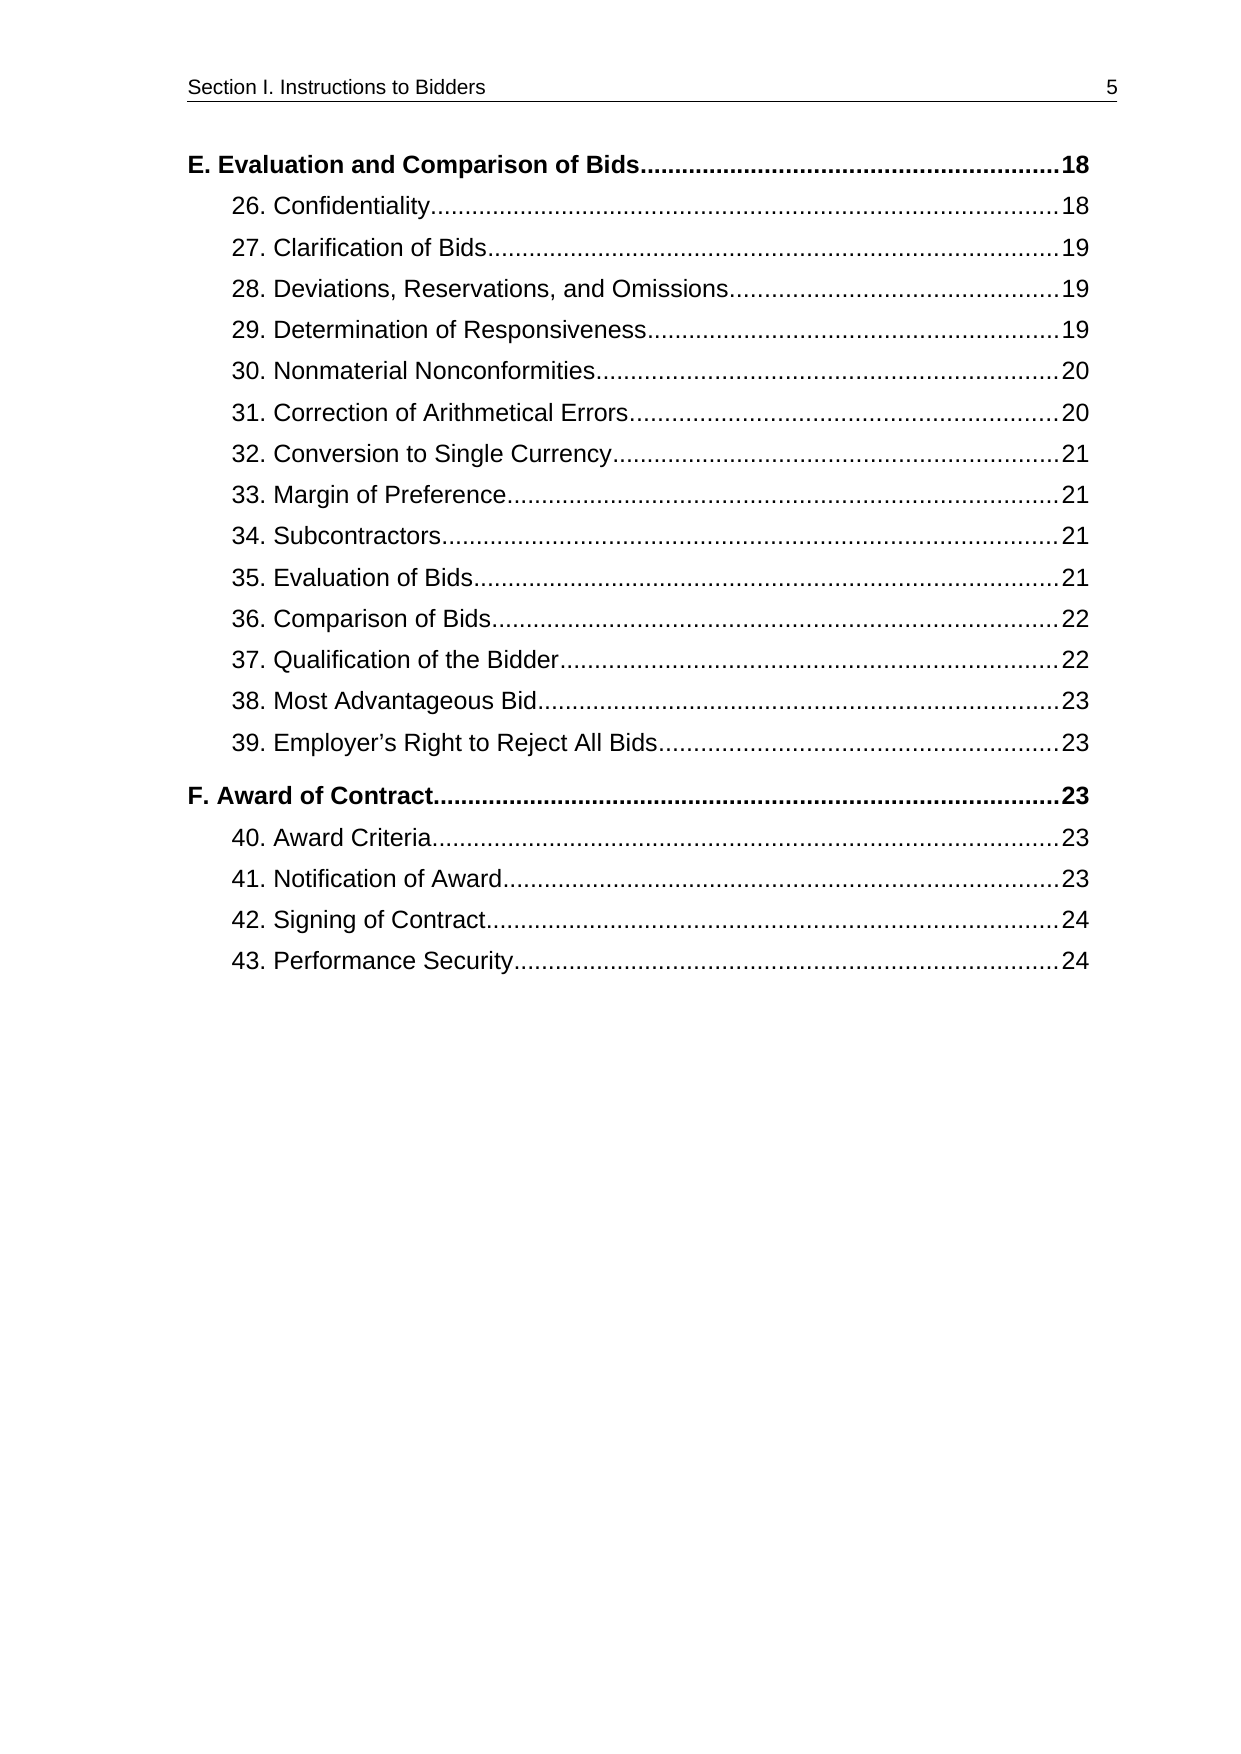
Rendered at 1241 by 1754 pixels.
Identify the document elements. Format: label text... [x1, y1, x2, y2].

text 42. Signing of Contract 24 [187, 905, 1090, 934]
text 29. Determination of Responsiveness 19 [187, 315, 1090, 344]
text 39. Employer’s Right to Reject All Bids 23 [187, 727, 1090, 756]
text 27. Clarification of Bids 19 [187, 232, 1090, 261]
text 33. Margin of Preference 21 [187, 480, 1090, 509]
text 43. Performance Security 24 [187, 946, 1090, 975]
text 34. Subcontractors 21 [187, 521, 1090, 550]
text 32. Conversion to Single Currency 21 [187, 439, 1090, 467]
text 35. Evaluation of Bids 21 [187, 562, 1090, 591]
text F. Award of Contract 23 [187, 781, 1090, 810]
text 30. Nonmaterial Nonconformities 20 [187, 356, 1090, 385]
text E. Evaluation and Comparison of Bids 18 [187, 150, 1090, 179]
text 31. Correction of Arithmetical Errors 20 [187, 397, 1090, 426]
text 36. Comparison of Bids 22 [187, 604, 1090, 632]
text 38. Most Advantageous Bid 23 [187, 686, 1090, 715]
text 28. Deviations, Reservations, and Omissions 19 [187, 274, 1090, 302]
text 41. Notification of Award 23 [187, 864, 1090, 892]
text 40. Award Criteria 23 [187, 822, 1090, 851]
text 37. Qualification of the Bidder 22 [187, 645, 1090, 674]
text 26. Confidentiality 18 [187, 191, 1090, 220]
